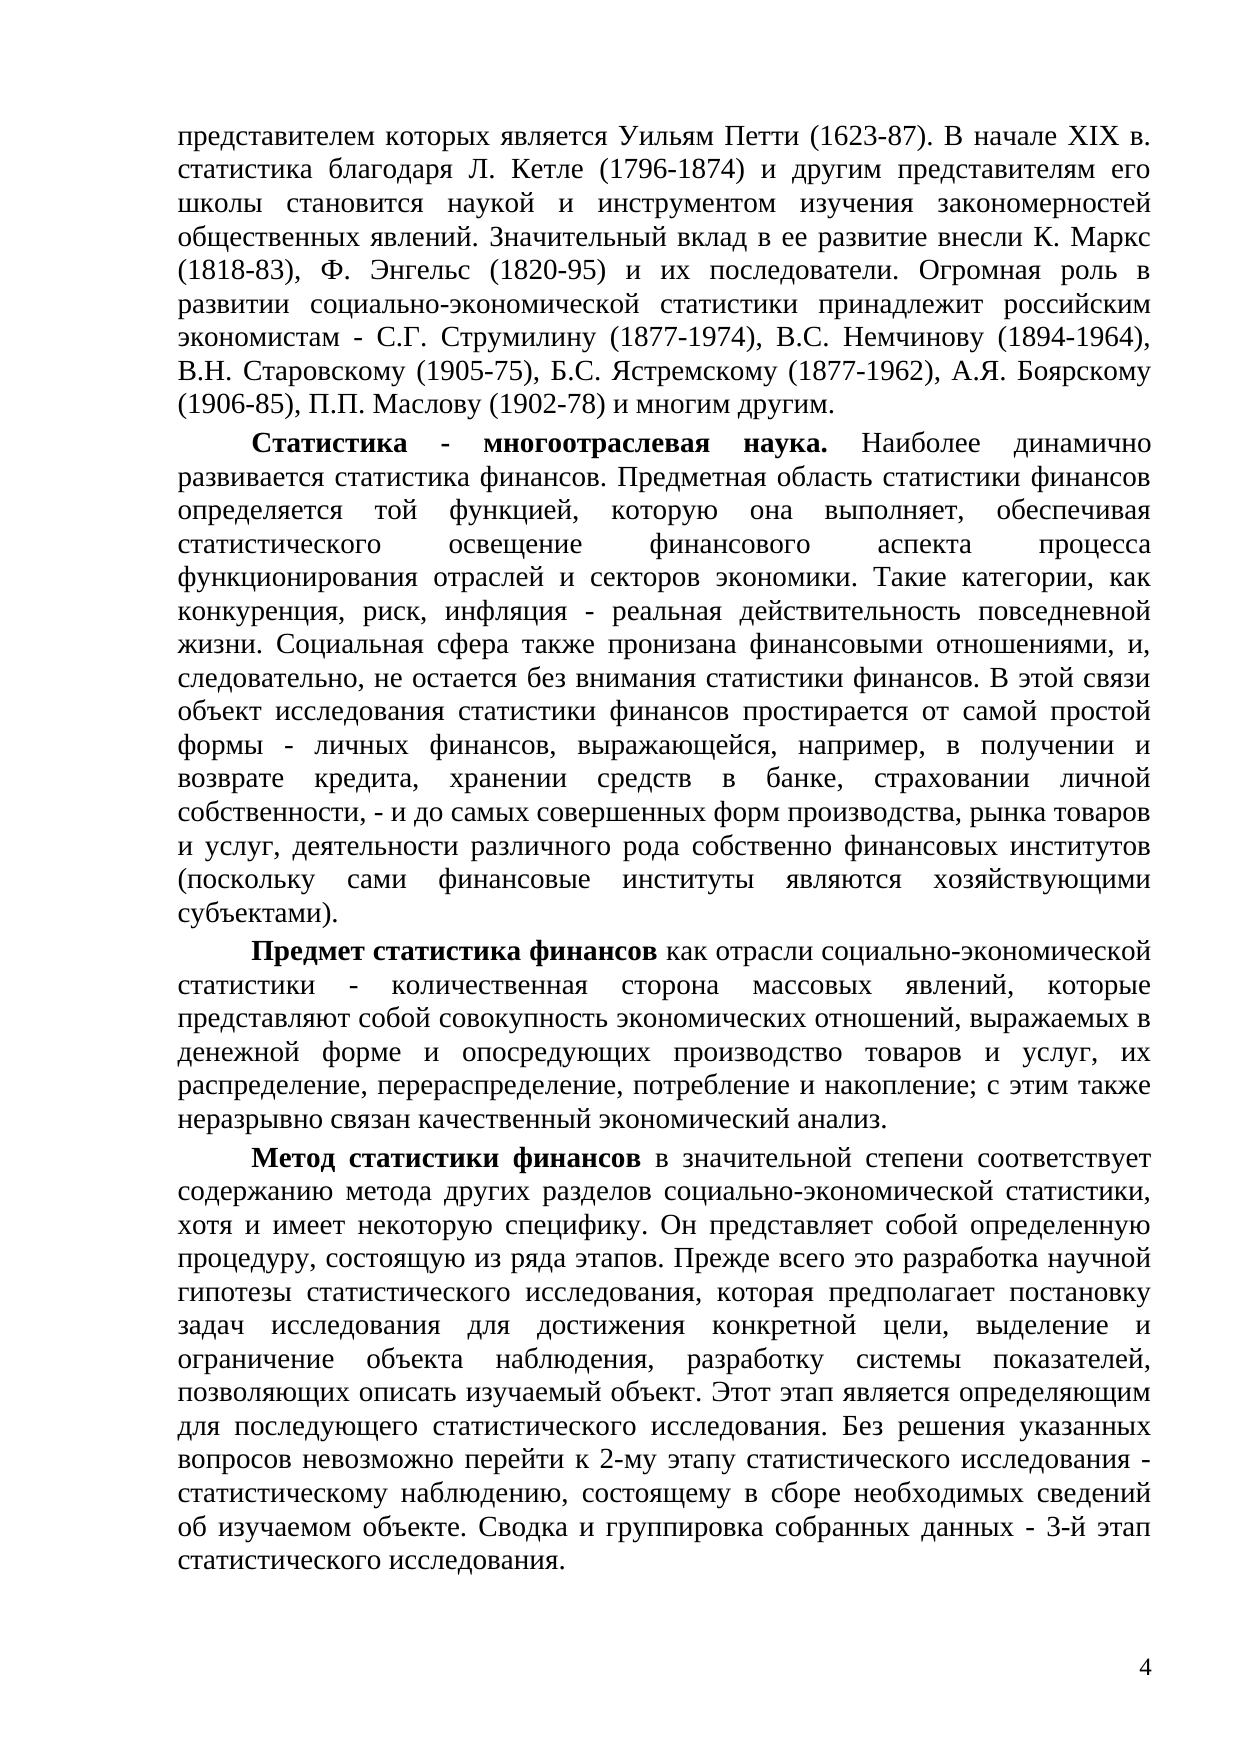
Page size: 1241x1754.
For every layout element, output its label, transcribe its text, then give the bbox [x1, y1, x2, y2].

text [177, 118, 1152, 420]
text Метод статистики финансов в значительной степени соответствует содержанию метода других разделов социально-экономической статистики, хотя и имеет некоторую специфику. Он представляет собой определенную процедуру, состоящую из ряда этапов. Прежде всего это разработка научной гипотезы статистического исследования, которая предполагает постановку задач исследования для достижения конкретной цели, выделение и ограничение объекта наблюдения, разработку системы показателей, позволяющих описать изучаемый объект. Этот этап является определяющим для последующего статистического исследования. Без решения указанных вопросов невозможно перейти к 2-му этапу статистического исследования - статистическому наблюдению, состоящему в сборе необходимых сведений об изучаемом объекте. Сводка и группировка собранных данных - 3-й этап статистического исследования. [177, 1140, 1152, 1576]
text Предмет статистика финансов как отрасли социально-экономической статистики - количественная сторона массовых явлений, которые представляют собой совокупность экономических отношений, выражаемых в денежной форме и опосредующих производство товаров и услуг, их распределение, перераспределение, потребление и накопление; с этим также неразрывно связан качественный экономический анализ. [177, 933, 1152, 1134]
text Статистика - многоотраслевая наука. Наиболее динамично развивается статистика финансов. Предметная область статистики финансов определяется той функцией, которую она выполняет, обеспечивая статистического освещение финансового аспекта процесса функционирования отраслей и секторов экономики. Такие категории, как конкуренция, риск, инфляция - реальная действительность повседневной жизни. Социальная сфера также пронизана финансовыми отношениями, и, следовательно, не остается без внимания статистики финансов. В этой связи объект исследования статистики финансов простирается от самой простой формы - личных финансов, выражающейся, например, в получении и возврате кредита, хранении средств в банке, страховании личной собственности, - и до самых совершенных форм производства, рынка товаров и услуг, деятельности различного рода собственно финансовых институтов (поскольку сами финансовые институты являются хозяйствующими субъектами). [177, 425, 1152, 928]
